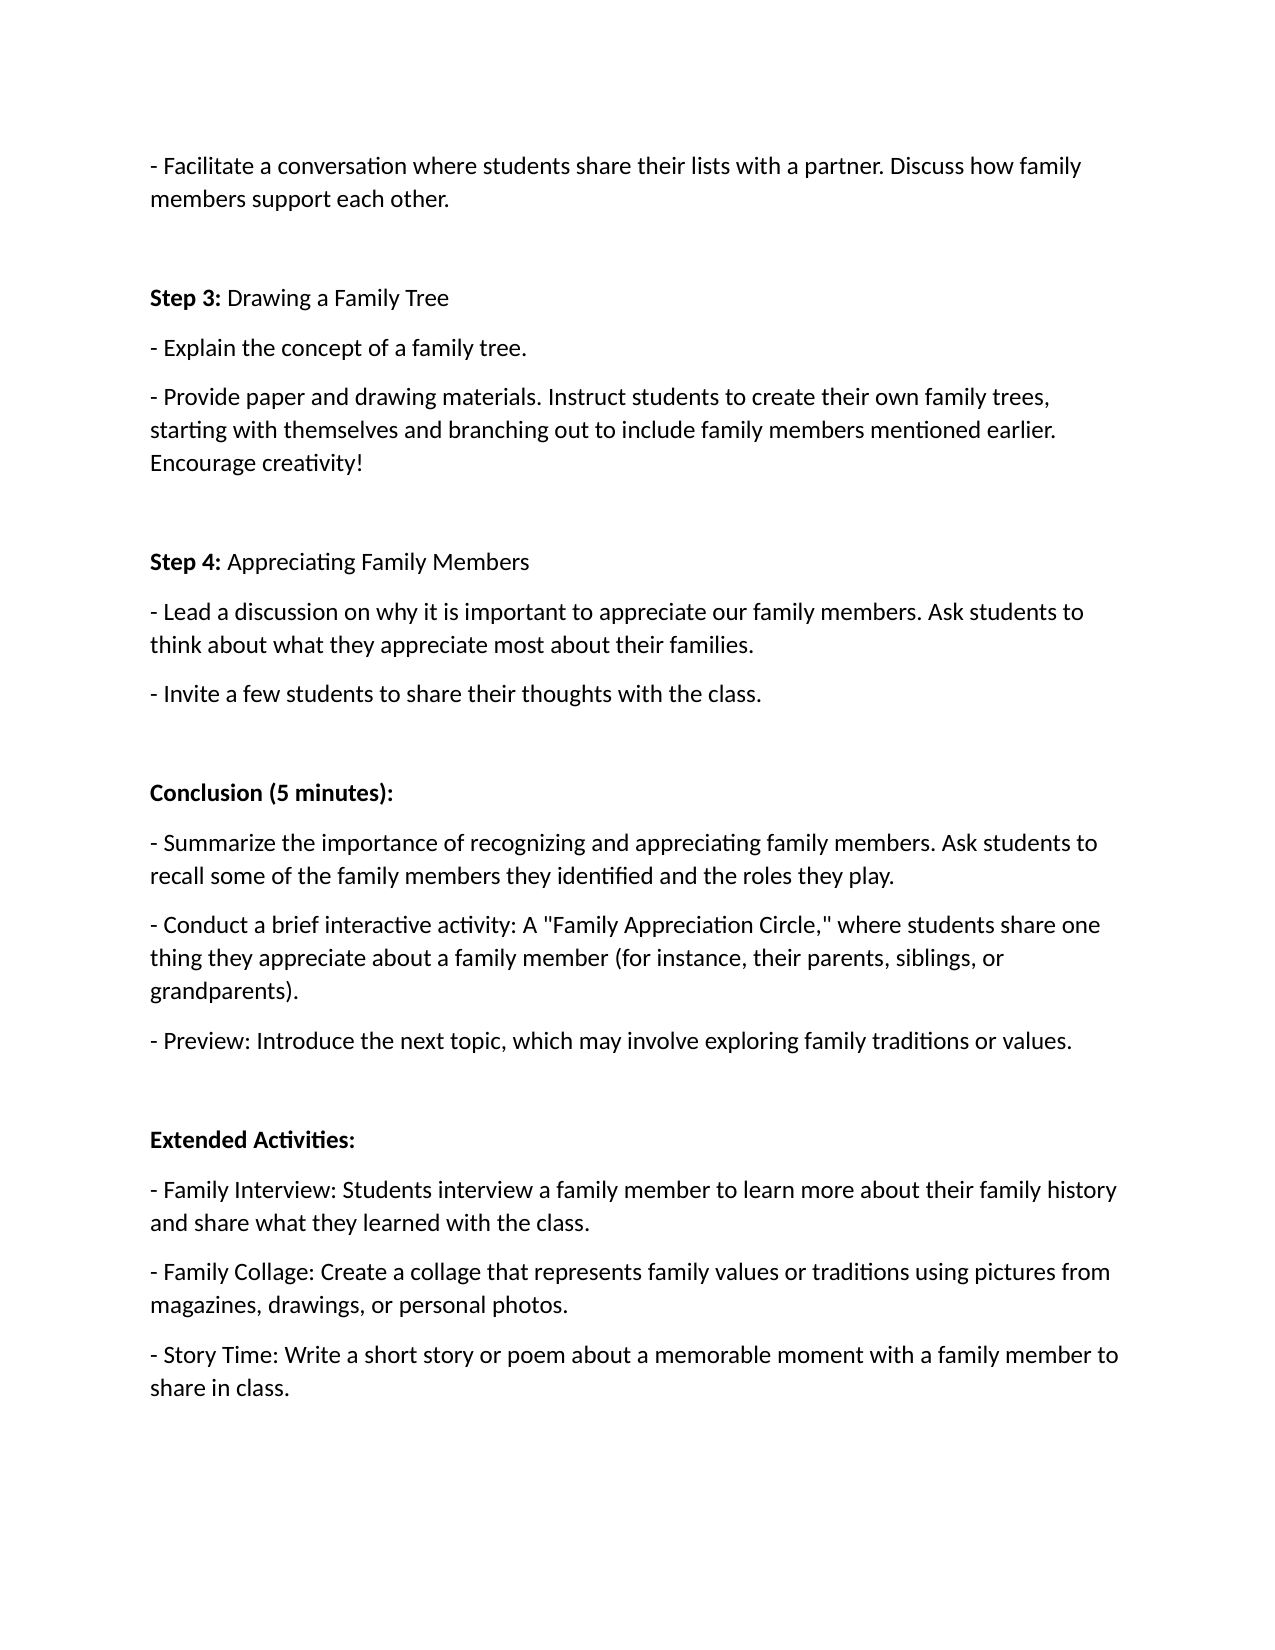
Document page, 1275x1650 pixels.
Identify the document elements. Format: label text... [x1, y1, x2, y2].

text - Explain the concept of a family tree. [150, 332, 1125, 362]
text - Family Interview: Students interview a family member to learn more about their family history and share what they learned with the class. [150, 1174, 1125, 1237]
text - Story Time: Write a short story or poem about a memorable moment with a family member to share in class. [150, 1339, 1125, 1402]
text Conclusion (5 minutes): [150, 777, 1125, 808]
text Step 4: Appreciating Family Members [150, 546, 1125, 577]
text Extended Activities: [150, 1124, 1125, 1155]
text Step 3: Drawing a Family Tree [150, 282, 1125, 313]
text - Preview: Introduce the next topic, which may involve exploring family traditions or values. [150, 1025, 1125, 1056]
text - Summarize the importance of recognizing and appreciating family members. Ask students to recall some of the family members they identified and the roles they play. [150, 827, 1125, 891]
text - Conduct a brief interactive activity: A "Family Appreciation Circle," where students share one thing they appreciate about a family member (for instance, their parents, siblings, or grandparents). [150, 909, 1125, 1006]
text - Family Collage: Create a collage that represents family values or traditions using pictures from magazines, drawings, or personal photos. [150, 1256, 1125, 1320]
text - Provide paper and drawing materials. Instruct students to create their own family trees, starting with themselves and branching out to include family members mentioned earlier. Encourage creativity! [150, 381, 1125, 478]
text - Invite a few students to share their thoughts with the class. [150, 678, 1125, 709]
text - Lead a discussion on why it is important to appreciate our family members. Ask students to think about what they appreciate most about their families. [150, 596, 1125, 659]
text - Facilitate a conversation where students share their lists with a partner. Discuss how family members support each other. [150, 150, 1125, 213]
